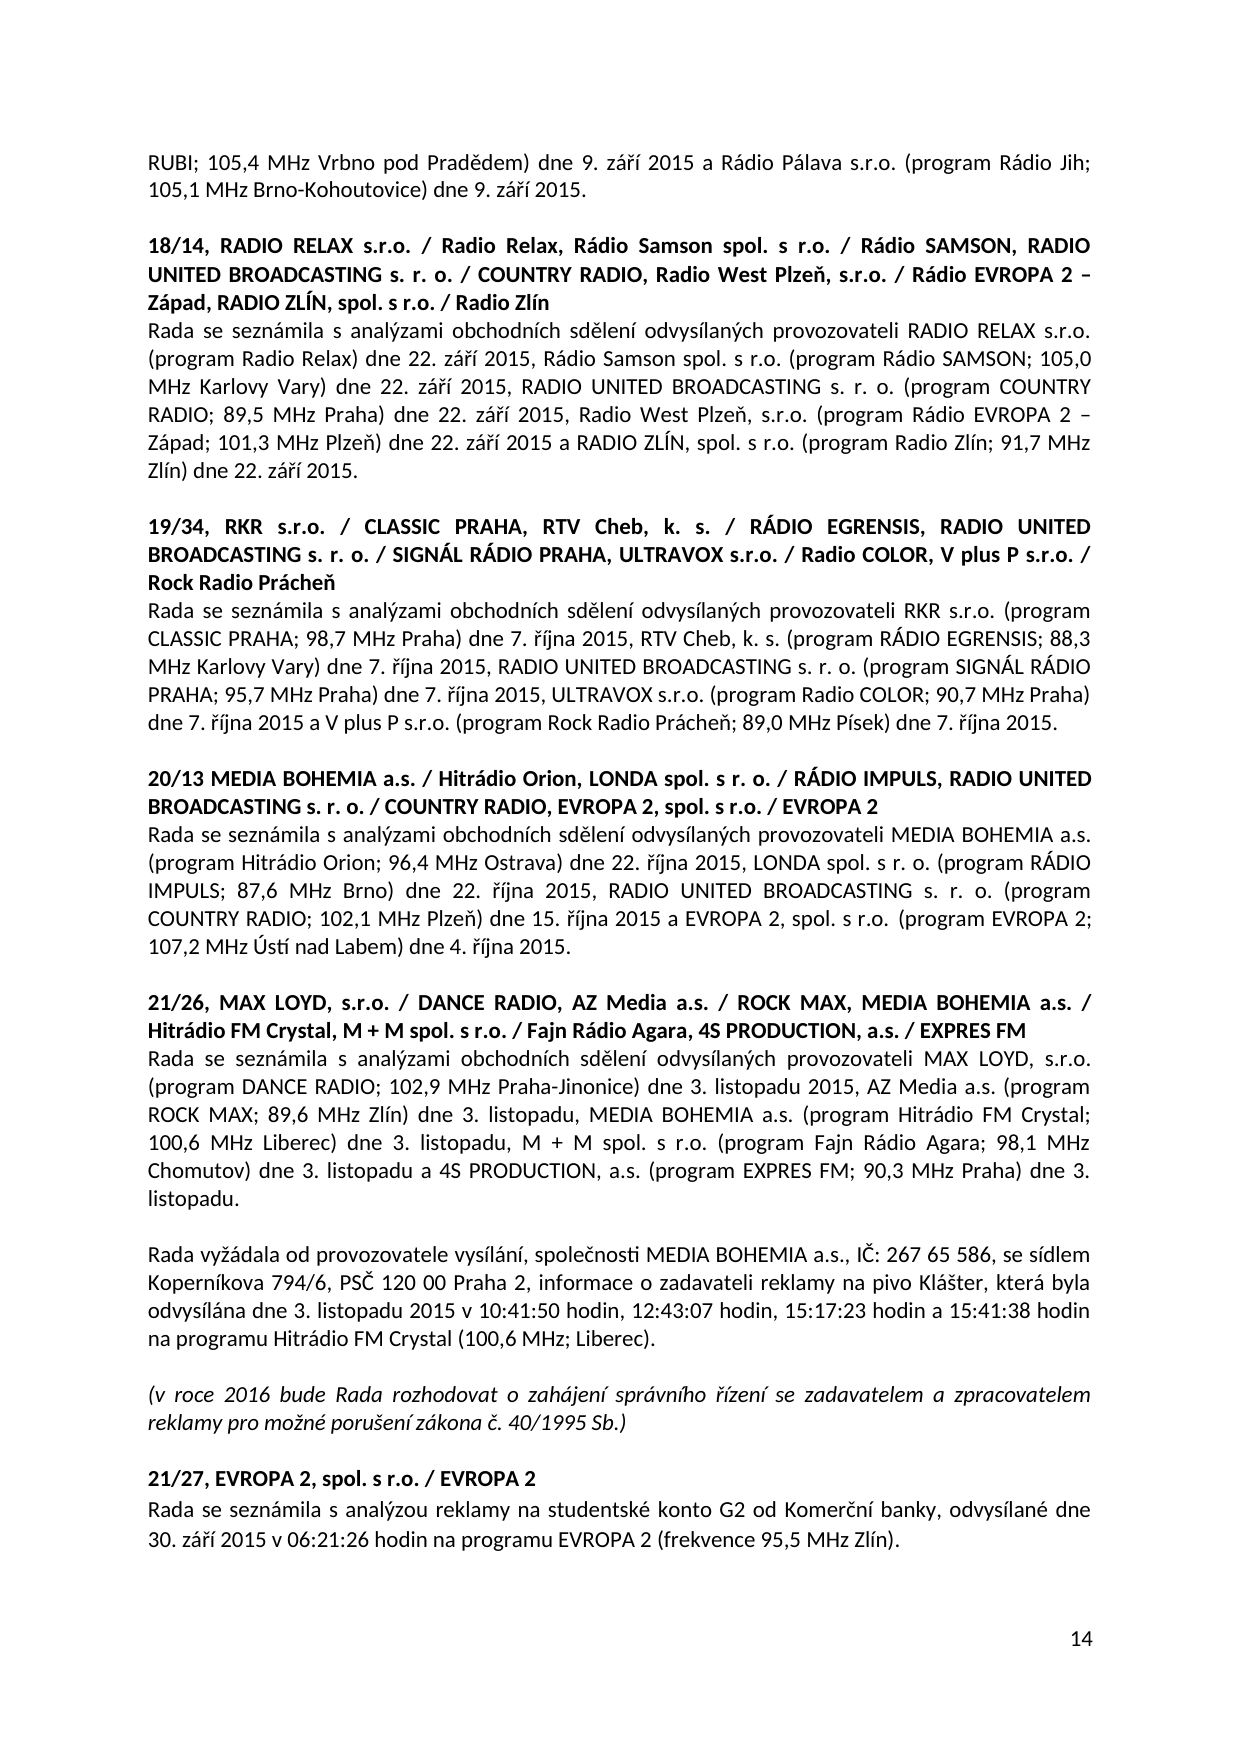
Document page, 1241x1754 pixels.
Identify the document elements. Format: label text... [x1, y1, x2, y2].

text Rada vyžádala od provozovatele vysílání, společnosti MEDIA BOHEMIA a.s., IČ: 267 65 586, se sídlem Koperníkova 794/6, PSČ 120 00 Praha 2, informace o zadavateli reklamy na pivo Klášter, která byla odvysílána dne 3. listopadu 2015 v 10:41:50 hodin, 12:43:07 hodin, 15:17:23 hodin a 15:41:38 hodin na programu Hitrádio FM Crystal (100,6 MHz; Liberec). [148, 1240, 1093, 1352]
text Rada se seznámila s analýzami obchodních sdělení odvysílaných provozovateli RADIO RELAX s.r.o. (program Radio Relax) dne 22. září 2015, Rádio Samson spol. s r.o. (program Rádio SAMSON; 105,0 MHz Karlovy Vary) dne 22. září 2015, RADIO UNITED BROADCASTING s. r. o. (program COUNTRY RADIO; 89,5 MHz Praha) dne 22. září 2015, Radio West Plzeň, s.r.o. (program Rádio EVROPA 2 – Západ; 101,3 MHz Plzeň) dne 22. září 2015 a RADIO ZLÍN, spol. s r.o. (program Radio Zlín; 91,7 MHz Zlín) dne 22. září 2015. [148, 316, 1093, 484]
text Rada se seznámila s analýzami obchodních sdělení odvysílaných provozovateli RKR s.r.o. (program CLASSIC PRAHA; 98,7 MHz Praha) dne 7. října 2015, RTV Cheb, k. s. (program RÁDIO EGRENSIS; 88,3 MHz Karlovy Vary) dne 7. října 2015, RADIO UNITED BROADCASTING s. r. o. (program SIGNÁL RÁDIO PRAHA; 95,7 MHz Praha) dne 7. října 2015, ULTRAVOX s.r.o. (program Radio COLOR; 90,7 MHz Praha) dne 7. října 2015 a V plus P s.r.o. (program Rock Radio Prácheň; 89,0 MHz Písek) dne 7. října 2015. [148, 596, 1093, 736]
text (v roce 2016 bude Rada rozhodovat o zahájení správního řízení se zadavatelem a zpracovatelem reklamy pro možné porušení zákona č. 40/1995 Sb.) [148, 1381, 1093, 1437]
text 19/34, RKR s.r.o. / CLASSIC PRAHA, RTV Cheb, k. s. / RÁDIO EGRENSIS, RADIO UNITED BROADCASTING s. r. o. / SIGNÁL RÁDIO PRAHA, ULTRAVOX s.r.o. / Radio COLOR, V plus P s.r.o. / Rock Radio Prácheň [148, 512, 1093, 596]
text 21/27, EVROPA 2, spol. s r.o. / EVROPA 2 [148, 1464, 1093, 1493]
text 21/26, MAX LOYD, s.r.o. / DANCE RADIO, AZ Media a.s. / ROCK MAX, MEDIA BOHEMIA a.s. / Hitrádio FM Crystal, M + M spol. s r.o. / Fajn Rádio Agara, 4S PRODUCTION, a.s. / EXPRES FM [148, 988, 1093, 1044]
text Rada se seznámila s analýzami obchodních sdělení odvysílaných provozovateli MAX LOYD, s.r.o. (program DANCE RADIO; 102,9 MHz Praha-Jinonice) dne 3. listopadu 2015, AZ Media a.s. (program ROCK MAX; 89,6 MHz Zlín) dne 3. listopadu, MEDIA BOHEMIA a.s. (program Hitrádio FM Crystal; 100,6 MHz Liberec) dne 3. listopadu, M + M spol. s r.o. (program Fajn Rádio Agara; 98,1 MHz Chomutov) dne 3. listopadu a 4S PRODUCTION, a.s. (program EXPRES FM; 90,3 MHz Praha) dne 3. listopadu. [148, 1044, 1093, 1212]
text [148, 148, 1093, 204]
text 20/13 MEDIA BOHEMIA a.s. / Hitrádio Orion, LONDA spol. s r. o. / RÁDIO IMPULS, RADIO UNITED BROADCASTING s. r. o. / COUNTRY RADIO, EVROPA 2, spol. s r.o. / EVROPA 2 [148, 764, 1093, 820]
text Rada se seznámila s analýzou reklamy na studentské konto G2 od Komerční banky, odvysílané dne 30. září 2015 v 06:21:26 hodin na programu EVROPA 2 (frekvence 95,5 MHz Zlín). [148, 1495, 1093, 1553]
text Rada se seznámila s analýzami obchodních sdělení odvysílaných provozovateli MEDIA BOHEMIA a.s. (program Hitrádio Orion; 96,4 MHz Ostrava) dne 22. října 2015, LONDA spol. s r. o. (program RÁDIO IMPULS; 87,6 MHz Brno) dne 22. října 2015, RADIO UNITED BROADCASTING s. r. o. (program COUNTRY RADIO; 102,1 MHz Plzeň) dne 15. října 2015 a EVROPA 2, spol. s r.o. (program EVROPA 2; 107,2 MHz Ústí nad Labem) dne 4. října 2015. [148, 820, 1093, 960]
text 18/14, RADIO RELAX s.r.o. / Radio Relax, Rádio Samson spol. s r.o. / Rádio SAMSON, RADIO UNITED BROADCASTING s. r. o. / COUNTRY RADIO, Radio West Plzeň, s.r.o. / Rádio EVROPA 2 – Západ, RADIO ZLÍN, spol. s r.o. / Radio Zlín [148, 232, 1093, 316]
